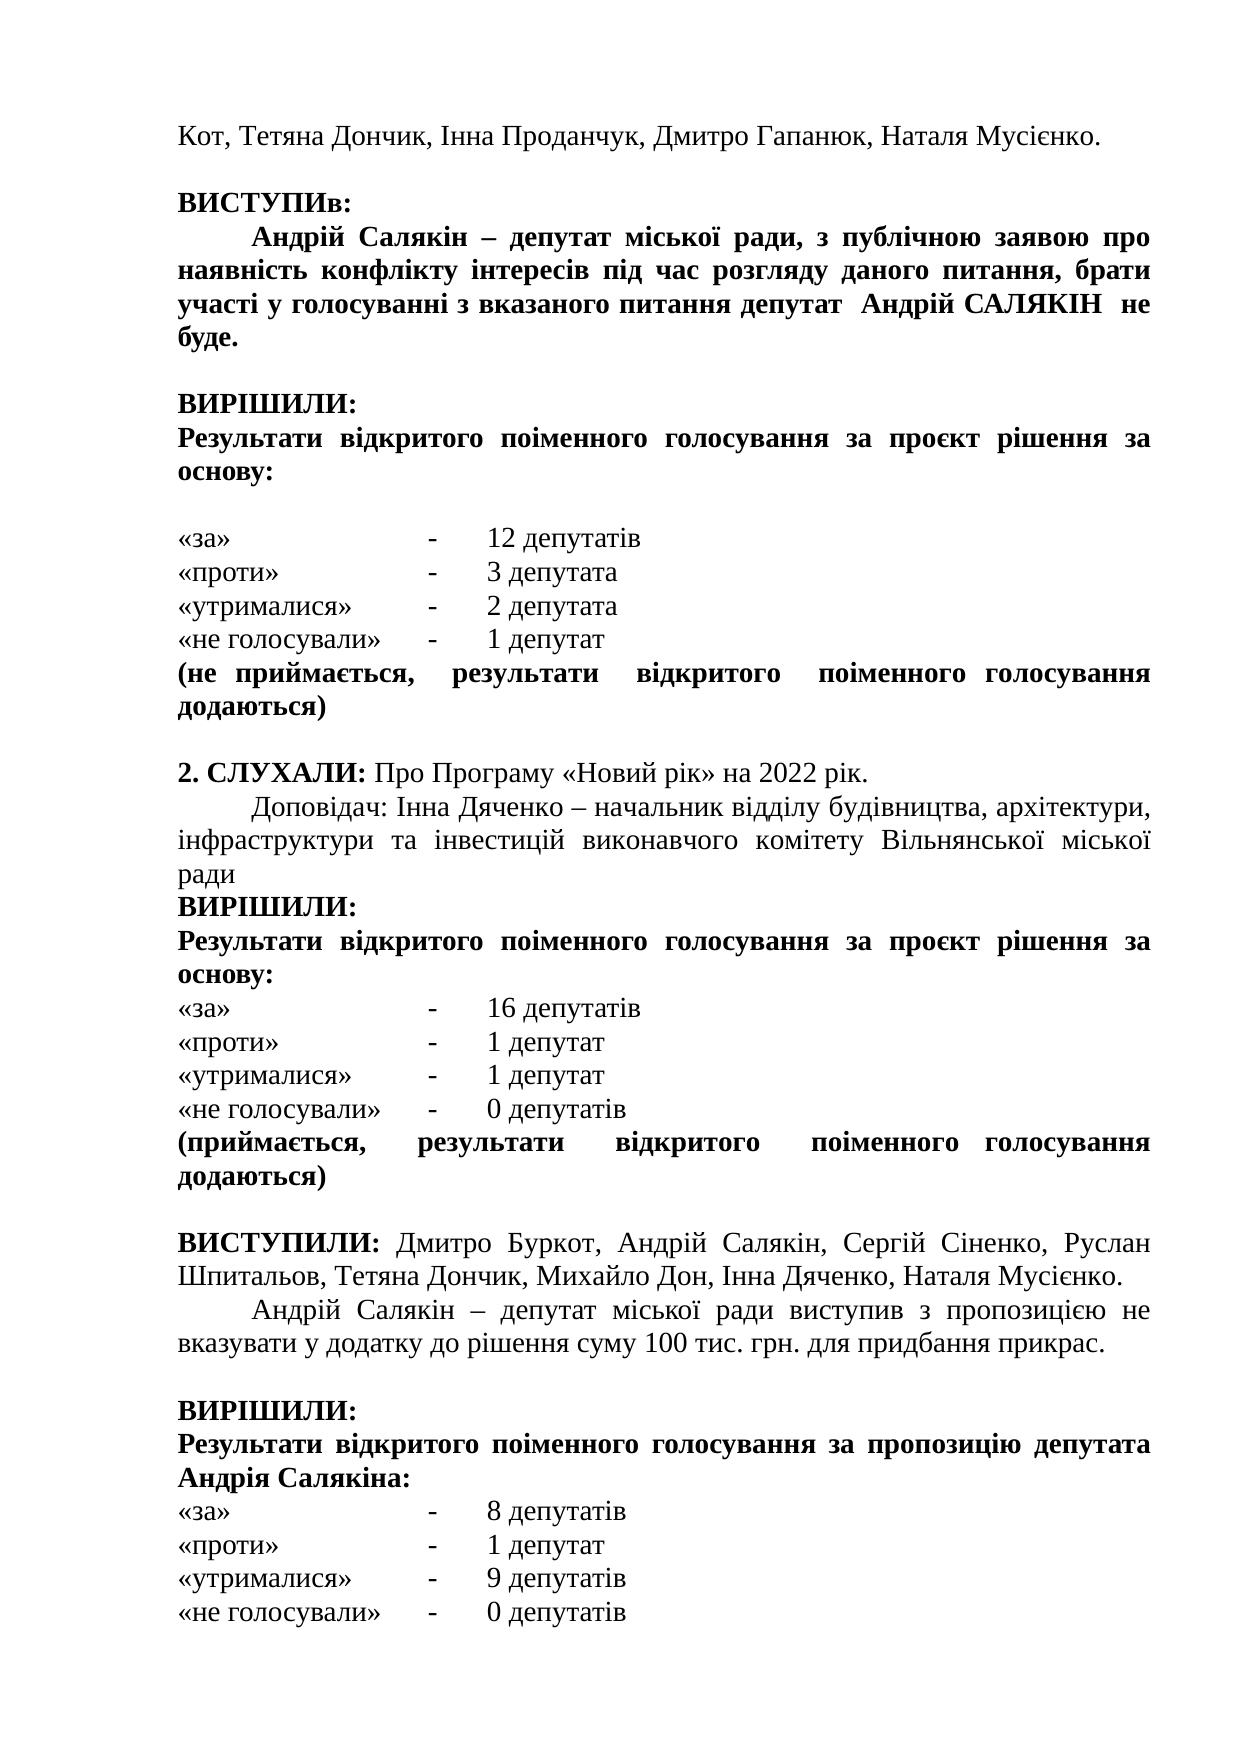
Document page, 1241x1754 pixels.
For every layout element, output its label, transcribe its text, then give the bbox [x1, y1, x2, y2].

table_cell «утрималися» [166, 1057, 416, 1091]
table_cell «утрималися» [166, 1560, 416, 1594]
table_cell «не голосували» [166, 1594, 416, 1627]
table_header «за» [166, 1493, 416, 1527]
text Результати відкритого поіменного голосування за пропозицію депутата Андрія Салякіна: [177, 1426, 1152, 1493]
table_cell 1 депутат [475, 1024, 756, 1057]
table_cell - [416, 1091, 475, 1124]
table_header 16 депутатів [475, 990, 756, 1024]
table_header 8 депутатів [475, 1493, 756, 1527]
text ВИСТУПИв: [177, 185, 1152, 219]
table_cell - [416, 1527, 475, 1560]
table_cell «проти» [166, 1024, 416, 1057]
text ВИРІШИЛИ: [177, 889, 1152, 923]
table_cell «проти» [166, 1527, 416, 1560]
text Результати відкритого поіменного голосування за проєкт рішення за основу: [177, 923, 1152, 990]
table_cell - [416, 621, 475, 655]
table_cell 0 депутатів [475, 1091, 756, 1124]
text ВИРІШИЛИ: [177, 1393, 1152, 1426]
table_cell - [416, 1024, 475, 1057]
table_cell 0 депутатів [475, 1594, 756, 1627]
table_header - [416, 990, 475, 1024]
text Доповідач: Інна Дяченко – начальник відділу будівництва, архітектури, інфраструктури та інвестицій виконавчого комітету Вільнянської міської ради [177, 789, 1152, 889]
table_header - [416, 521, 475, 554]
table_cell - [416, 554, 475, 588]
table_cell 2 депутата [475, 588, 756, 621]
table_header - [416, 1493, 475, 1527]
text ВИРІШИЛИ: [177, 386, 1152, 420]
text ВИСТУПИЛИ: Дмитро Буркот, Андрій Салякін, Сергій Сіненко, Руслан Шпитальов, Тетяна Дончик, Михайло Дон, Інна Дяченко, Наталя Мусієнко. [177, 1225, 1152, 1292]
text (не приймається, результати відкритого поіменного голосування додаються) [177, 655, 1152, 722]
table_cell 3 депутата [475, 554, 756, 588]
table_header «за» [166, 990, 416, 1024]
table_cell «проти» [166, 554, 416, 588]
table_cell 9 депутатів [475, 1560, 756, 1594]
table_cell - [416, 588, 475, 621]
table_cell «не голосували» [166, 1091, 416, 1124]
table_header 12 депутатів [475, 521, 756, 554]
text Андрій Салякін – депутат міської ради, з публічною заявою про наявність конфлікту інтересів під час розгляду даного питання, брати участі у голосуванні з вказаного питання депутат Андрій САЛЯКІН не буде. [177, 219, 1152, 353]
table_cell «утрималися» [166, 588, 416, 621]
table_cell - [416, 1560, 475, 1594]
table_cell «не голосували» [166, 621, 416, 655]
text (приймається, результати відкритого поіменного голосування додаються) [177, 1124, 1152, 1191]
table_cell - [416, 1594, 475, 1627]
table_cell 1 депутат [475, 621, 756, 655]
text Андрій Салякін – депутат міської ради виступив з пропозицією не вказувати у додатку до рішення суму 100 тис. грн. для придбання прикрас. [177, 1292, 1152, 1359]
table_cell 1 депутат [475, 1057, 756, 1091]
table_cell - [416, 1057, 475, 1091]
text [177, 118, 1152, 152]
table_cell 1 депутат [475, 1527, 756, 1560]
text Результати відкритого поіменного голосування за проєкт рішення за основу: [177, 420, 1152, 487]
text 2. СЛУХАЛИ: Про Програму «Новий рік» на 2022 рік. [177, 755, 1152, 789]
table_header «за» [166, 521, 416, 554]
